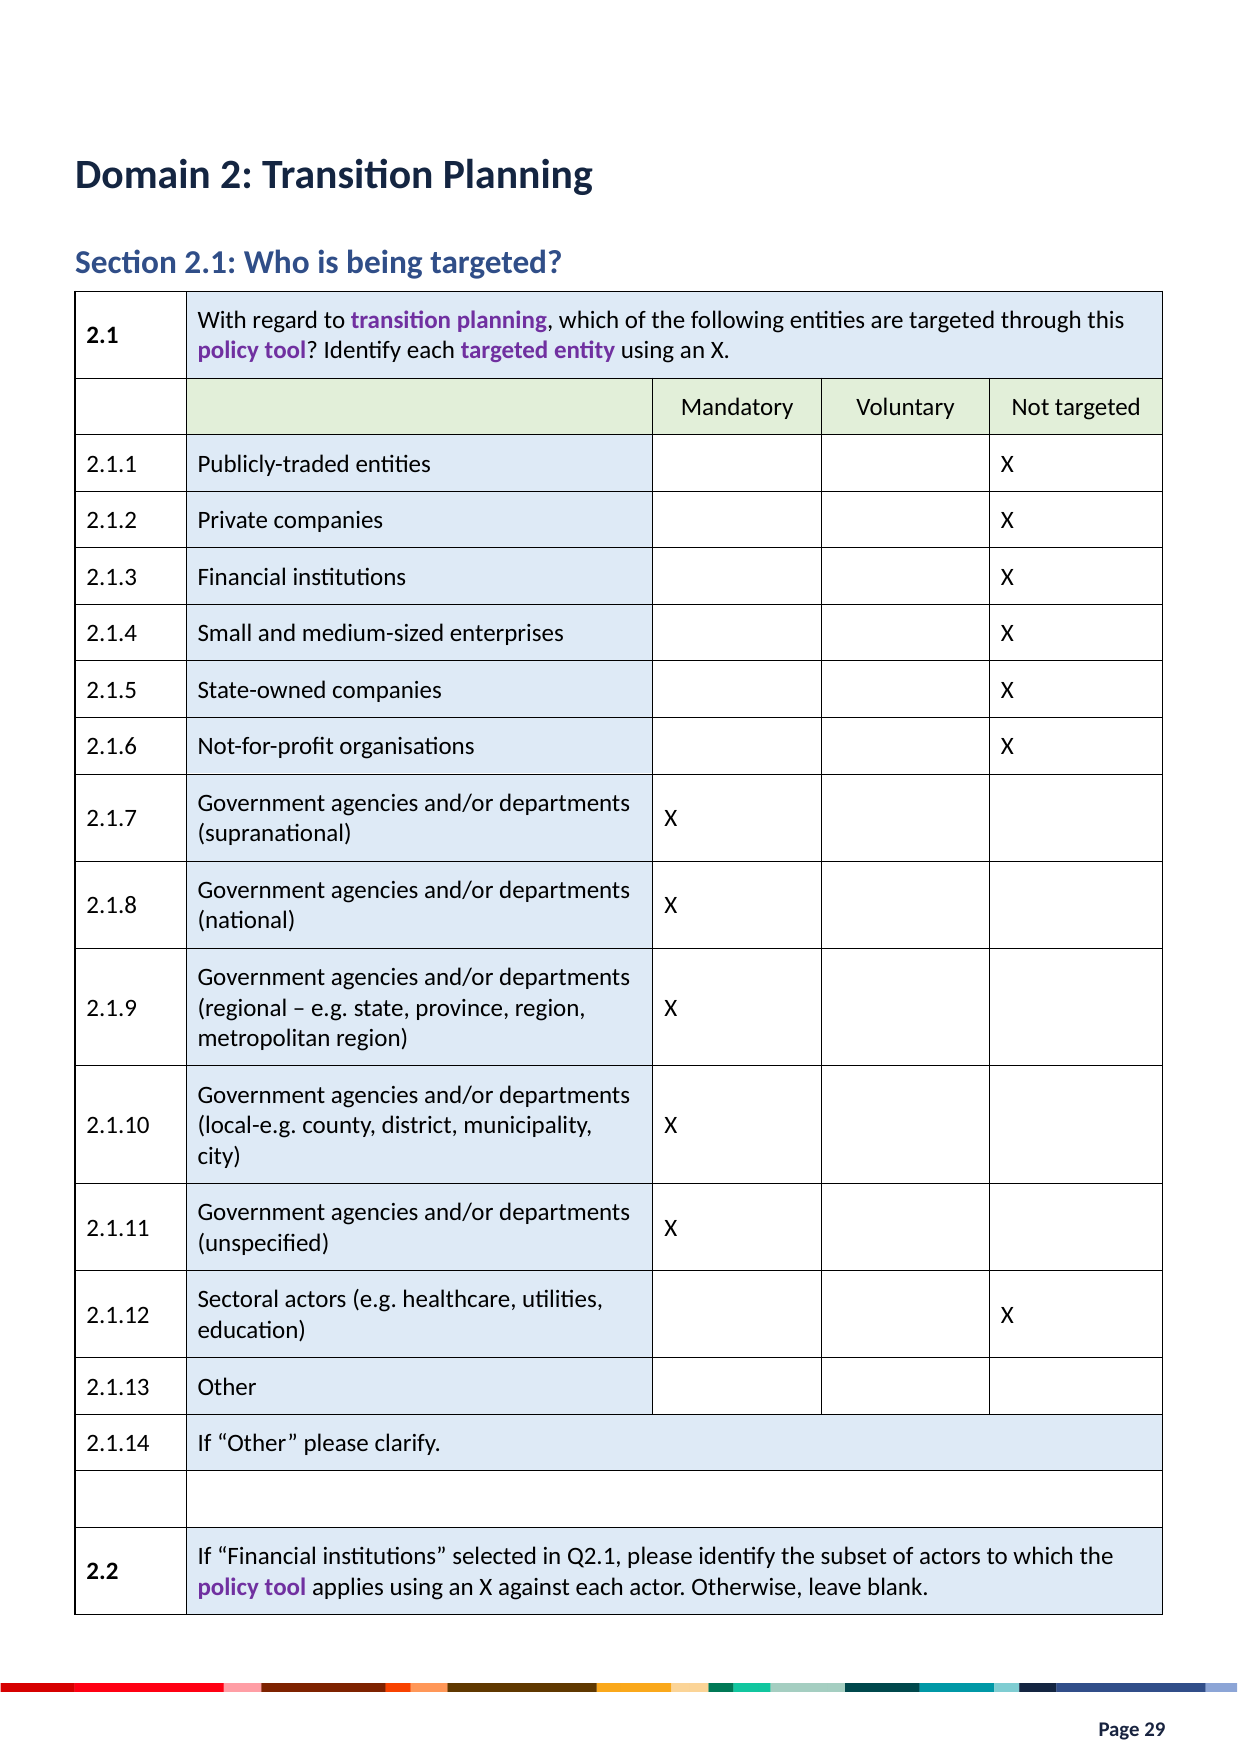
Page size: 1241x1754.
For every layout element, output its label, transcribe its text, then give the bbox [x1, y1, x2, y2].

table_cell If “Financial institutions” selected in Q2.1, please identify the subset of actors to which the policy tool applies using an X against each actor. Otherwise, leave blank. [187, 1528, 1162, 1614]
table_cell X [653, 1184, 821, 1270]
table_cell Other [187, 1358, 652, 1414]
table_cell [822, 949, 989, 1065]
table_cell State-owned companies [187, 661, 652, 717]
table_cell [990, 949, 1162, 1065]
table_cell [822, 548, 989, 604]
table_cell [990, 862, 1162, 948]
table_cell [822, 661, 989, 717]
table_cell Not targeted [990, 379, 1162, 434]
table_cell Private companies [187, 492, 652, 547]
table_cell Mandatory [653, 379, 821, 434]
table_cell X [653, 949, 821, 1065]
table_cell [822, 775, 989, 861]
table_cell Government agencies and/or departments (supranational) [187, 775, 652, 861]
table_cell Government agencies and/or departments (local-e.g. county, district, municipality, city) [187, 1066, 652, 1183]
picture [0, 1683, 1236, 1692]
table_cell Financial institutions [187, 548, 652, 604]
table_cell X [990, 548, 1162, 604]
table_cell [653, 661, 821, 717]
table_header 2.1 [76, 292, 186, 378]
table_cell 2.1.5 [76, 661, 186, 717]
table_cell X [990, 492, 1162, 547]
table_cell X [990, 1271, 1162, 1357]
table_cell [822, 1358, 989, 1414]
table_cell 2.1.11 [76, 1184, 186, 1270]
table_cell 2.1.14 [76, 1415, 186, 1470]
table_cell [822, 435, 989, 491]
table_cell Sectoral actors (e.g. healthcare, utilities, education) [187, 1271, 652, 1357]
table_cell [653, 605, 821, 660]
table_cell 2.1.1 [76, 435, 186, 491]
table_cell 2.1.7 [76, 775, 186, 861]
table_cell [653, 435, 821, 491]
table_cell Voluntary [822, 379, 989, 434]
table_cell 2.1.8 [76, 862, 186, 948]
table_cell 2.1.12 [76, 1271, 186, 1357]
table_cell Publicly-traded entities [187, 435, 652, 491]
table_cell X [990, 661, 1162, 717]
table_cell 2.2 [76, 1528, 186, 1614]
table_cell 2.1.4 [76, 605, 186, 660]
table_cell [187, 379, 652, 434]
table_cell X [990, 605, 1162, 660]
table_cell [653, 1271, 821, 1357]
table_cell [822, 718, 989, 773]
table_cell Small and medium-sized enterprises [187, 605, 652, 660]
table_cell X [990, 718, 1162, 773]
table_cell [653, 548, 821, 604]
table_cell Government agencies and/or departments (regional – e.g. state, province, region, metropolitan region) [187, 949, 652, 1065]
table_cell [187, 1471, 1162, 1527]
table_cell [990, 775, 1162, 861]
table_cell 2.1.13 [76, 1358, 186, 1414]
table_cell [822, 1066, 989, 1183]
table_cell 2.1.10 [76, 1066, 186, 1183]
table_cell Not-for-profit organisations [187, 718, 652, 773]
table_cell [653, 1358, 821, 1414]
table_cell [653, 492, 821, 547]
subtitle Section 2.1: Who is being targeted? [75, 241, 1165, 282]
table_cell [822, 605, 989, 660]
table_cell [822, 492, 989, 547]
table_cell X [653, 775, 821, 861]
table_cell 2.1.6 [76, 718, 186, 773]
table_cell [822, 1184, 989, 1270]
table_cell X [990, 435, 1162, 491]
table_cell If “Other” please clarify. [187, 1415, 1162, 1470]
table_cell [76, 379, 186, 434]
table_cell X [653, 1066, 821, 1183]
table_cell Government agencies and/or departments (national) [187, 862, 652, 948]
table_cell 2.1.3 [76, 548, 186, 604]
table_cell X [653, 862, 821, 948]
table_cell [822, 1271, 989, 1357]
table_cell [990, 1184, 1162, 1270]
table_cell Government agencies and/or departments (unspecified) [187, 1184, 652, 1270]
table_cell 2.1.9 [76, 949, 186, 1065]
subtitle Domain 2: Transition Planning [75, 148, 1165, 199]
table_cell [653, 718, 821, 773]
table_cell [990, 1358, 1162, 1414]
table_cell 2.1.2 [76, 492, 186, 547]
table_header With regard to transition planning, which of the following entities are targeted through this policy tool? Identify each targeted entity using an X. [187, 292, 1162, 378]
table_cell [822, 862, 989, 948]
table_cell [990, 1066, 1162, 1183]
table_cell [76, 1471, 186, 1527]
